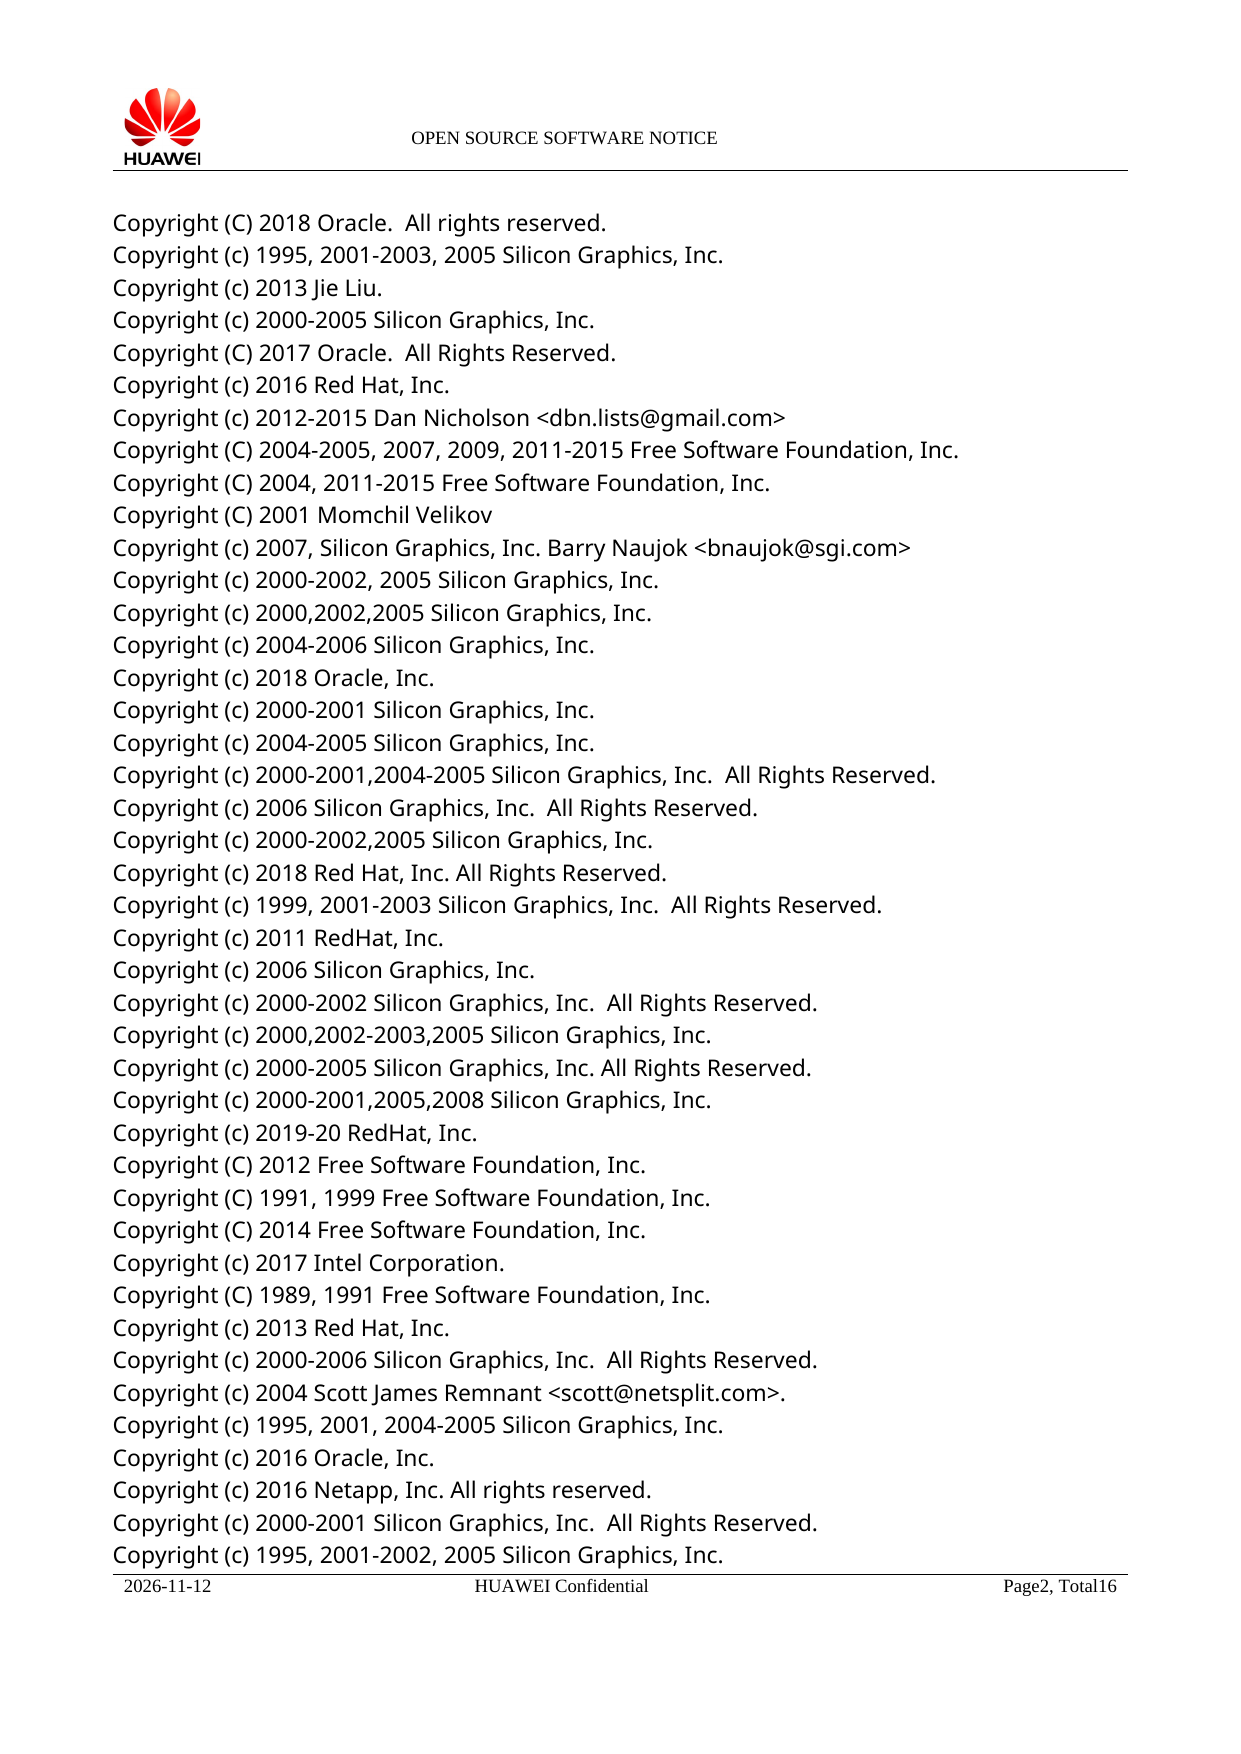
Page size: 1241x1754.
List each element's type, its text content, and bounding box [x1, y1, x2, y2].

picture [124, 88, 201, 165]
